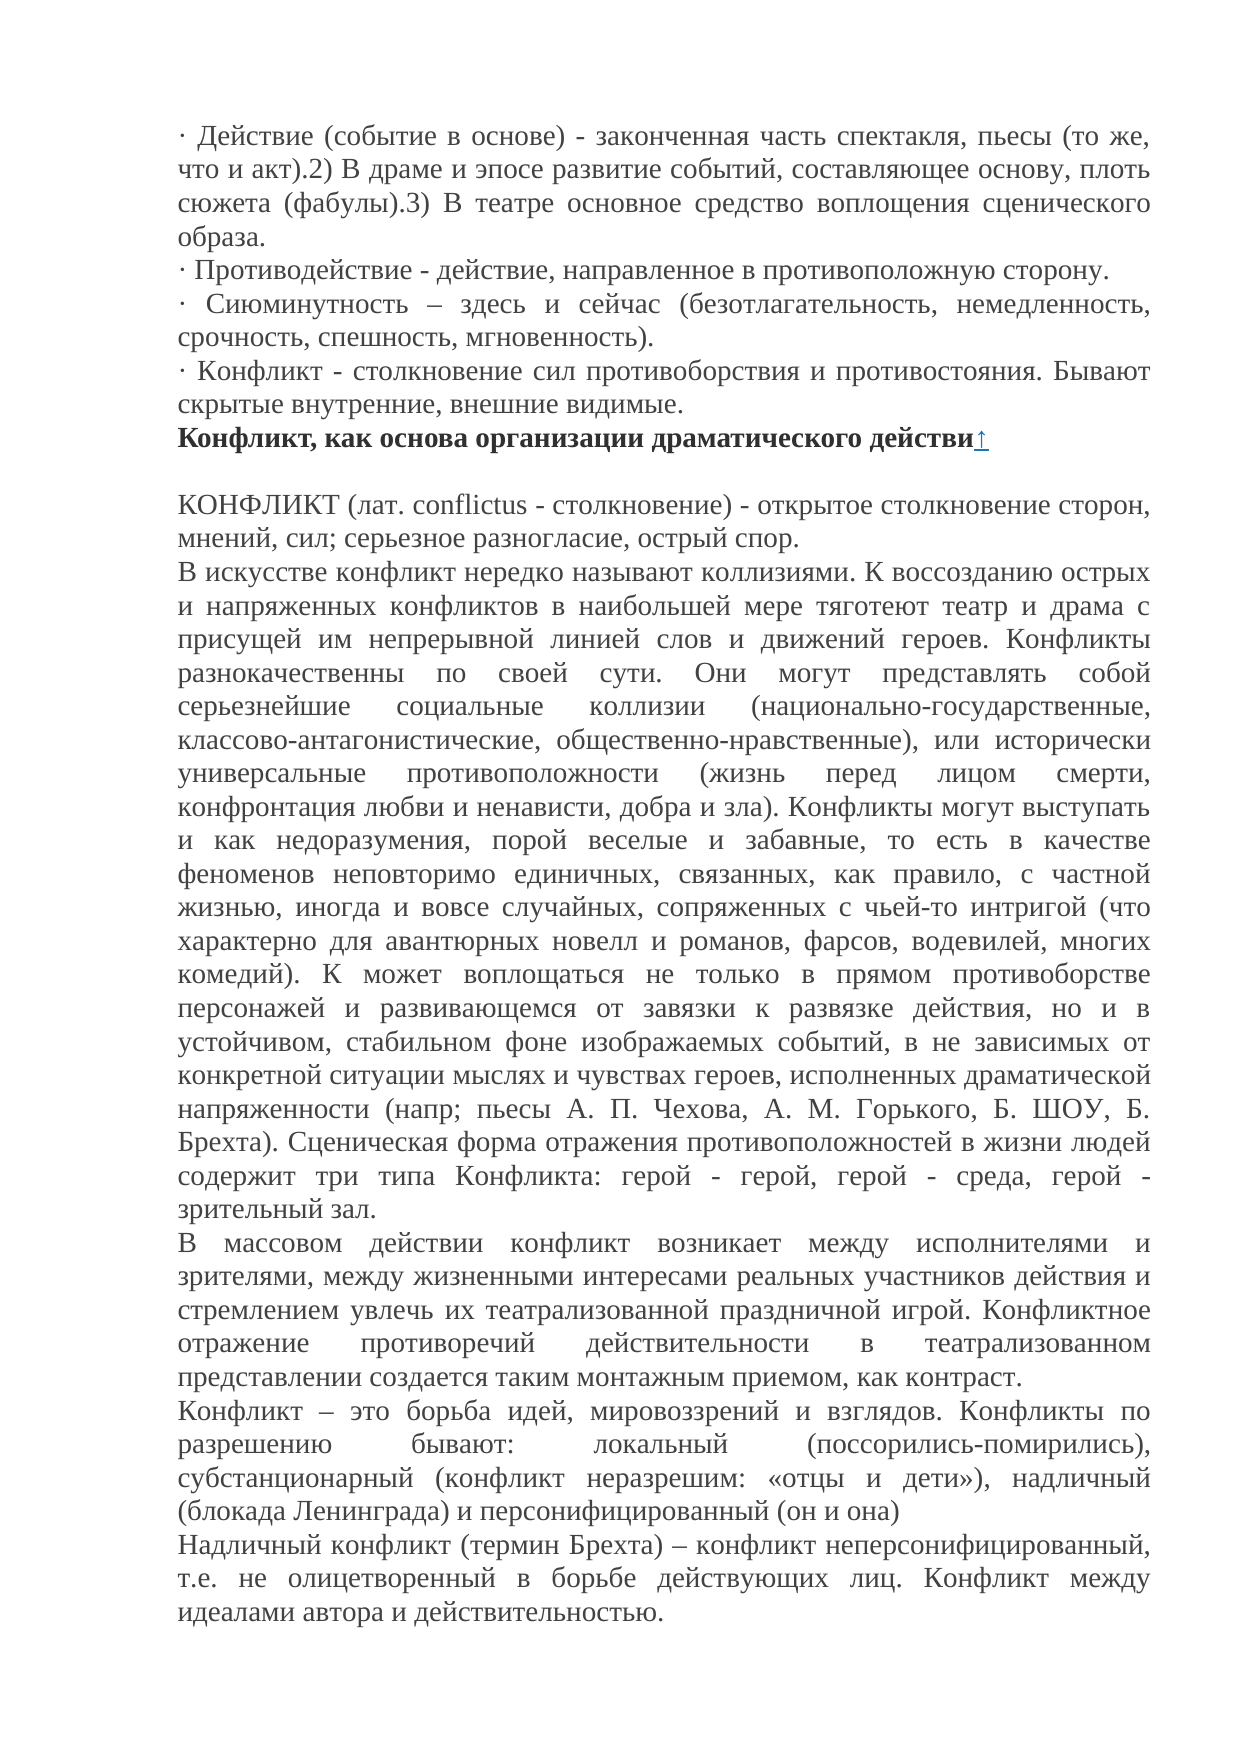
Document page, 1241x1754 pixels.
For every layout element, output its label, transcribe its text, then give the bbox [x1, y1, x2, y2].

text · Противодействие - действие, направленное в противоположную сторону. [177, 252, 1152, 286]
text КОНФЛИКТ (лат. conflictus - столкновение) - открытое столкновение сторон, мнений, сил; серьезное разногласие, острый спор. [177, 487, 1152, 554]
text · Действие (событие в основе) - законченная часть спектакля, пьесы (то же, что и акт).2) В драме и эпосе развитие событий, составляющее основу, плоть сюжета (фабулы).3) В театре основное средство воплощения сценического образа. [177, 118, 1152, 252]
text В искусстве конфликт нередко называют коллизиями. К воссозданию острых и напряженных конфликтов в наибольшей мере тяготеют театр и драма с присущей им непрерывной линией слов и движений героев. Конфликты разнокачественны по своей сути. Они могут представлять собой серьезнейшие социальные коллизии (национально-государственные, классово-антагонистические, общественно-нравственные), или исторически универсальные противоположности (жизнь перед лицом смерти, конфронтация любви и ненависти, добра и зла). Конфликты могут выступать и как недоразумения, порой веселые и забавные, то есть в качестве феноменов неповторимо единичных, связанных, как правило, с частной жизнью, иногда и вовсе случайных, сопряженных с чьей-то интригой (что характерно для авантюрных новелл и романов, фарсов, водевилей, многих комедий). К может воплощаться не только в прямом противоборстве персонажей и развивающемся от завязки к развязке действия, но и в устойчивом, стабильном фоне изображаемых событий, в не зависимых от конкретной ситуации мыслях и чувствах героев, исполненных драматической напряженности (напр; пьесы А. П. Чехова, А. М. Горького, Б. ШОУ, Б. Брехта). Сценическая форма отражения противоположностей в жизни людей содержит три типа Конфликта: герой - герой, герой - среда, герой - зрительный зал. [177, 554, 1152, 1225]
text · Конфликт - столкновение сил противоборствия и противостояния. Бывают скрытые внутренние, внешние видимые. [177, 353, 1152, 420]
text Конфликт, как основа организации драматического действи↑ [177, 420, 1152, 453]
text В массовом действии конфликт возникает между исполнителями и зрителями, между жизненными интересами реальных участников действия и стремлением увлечь их театрализованной праздничной игрой. Конфликтное отражение противоречий действительности в театрализованном представлении создается таким монтажным приемом, как контраст. [177, 1225, 1152, 1393]
text Конфликт – это борьба идей, мировоззрений и взглядов. Конфликты по разрешению бывают: локальный (поссорились-помирились), субстанционарный (конфликт неразрешим: «отцы и дети»), надличный (блокада Ленинграда) и персонифицированный (он и она) [177, 1393, 1152, 1527]
text · Сиюминутность – здесь и сейчас (безотлагательность, немедленность, срочность, спешность, мгновенность). [177, 286, 1152, 353]
text Надличный конфликт (термин Брехта) – конфликт неперсонифицированный, т.е. не олицетворенный в борьбе действующих лиц. Конфликт между идеалами автора и действительностью. [177, 1527, 1152, 1627]
